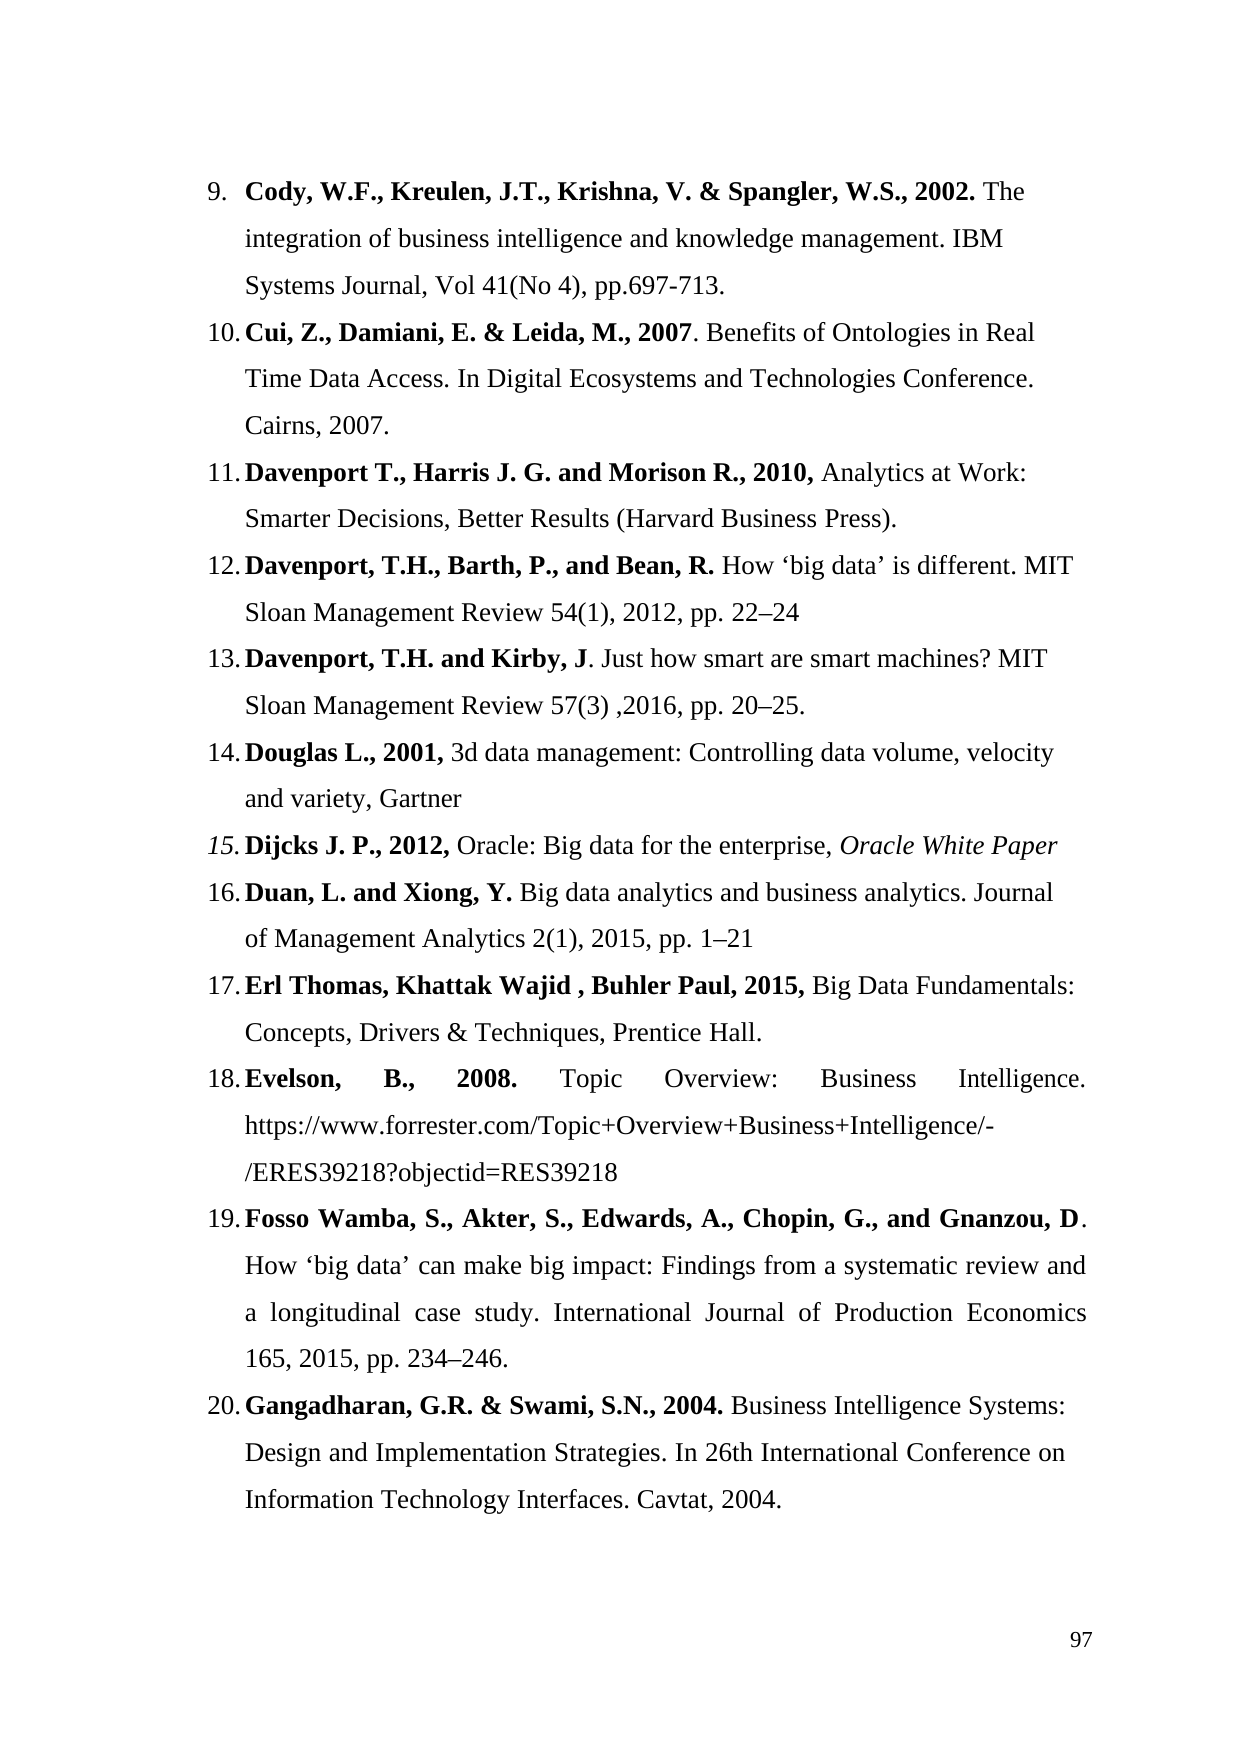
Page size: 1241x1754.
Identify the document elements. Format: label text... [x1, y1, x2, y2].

list Erl Thomas, Khattak Wajid , Buhler Paul, 2015, Big Data Fundamentals: Concepts, Drivers & Techniques, Prentice Hall. [207, 969, 1093, 1047]
list Cui, Z., Damiani, E. & Leida, M., 2007. Benefits of Ontologies in Real Time Data Access. In Digital Ecosystems and Technologies Conference. Cairns, 2007. [207, 316, 1035, 440]
list Cody, W.F., Kreulen, J.T., Krishna, V. & Spangler, W.S., 2002. The integration of business intelligence and knowledge management. IBM Systems Journal, Vol 41(No 4), pp.697-713. [207, 176, 1025, 300]
list Davenport, T.H. and Kirby, J. Just how smart are smart machines? MIT Sloan Management Review 57(3) ,2016, pp. 20–25. [207, 642, 1048, 720]
list Evelson, B., 2008. Topic Overview: Business Intelligence. https://www.forrester.com/Topic+Overview+Business+Intelligence/- [207, 1062, 1093, 1140]
list Davenport T., Harris J. G. and Morison R., 2010, Analytics at Work: Smarter Decisions, Better Results (Harvard Business Press). [207, 456, 1093, 533]
text /ERES39218?objectid=RES39218 [244, 1156, 1223, 1187]
list Dijcks J. P., 2012, Oracle: Big data for the enterprise, Oracle White Paper [207, 829, 1223, 860]
subtitle Douglas L., 2001, 3d data management: Controlling data volume, velocity and variety, Gartner [207, 736, 1093, 813]
list Fosso Wamba, S., Akter, S., Edwards, A., Chopin, G., and Gnanzou, D. How ‘big data’ can make big impact: Findings from a systematic review and a longitudinal case study. International Journal of Production Economics 165, 2015, pp. 234–246. [207, 1202, 1087, 1374]
list Davenport, T.H., Barth, P., and Bean, R. How ‘big data’ is different. MIT Sloan Management Review 54(1), 2012, pp. 22–24 [207, 549, 1073, 627]
list Gangadharan, G.R. & Swami, S.N., 2004. Business Intelligence Systems: Design and Implementation Strategies. In 26th International Conference on Information Technology Interfaces. Cavtat, 2004. [207, 1389, 1066, 1514]
subtitle Duan, L. and Xiong, Y. Big data analytics and business analytics. Journal of Management Analytics 2(1), 2015, pp. 1–21 [207, 876, 1083, 953]
